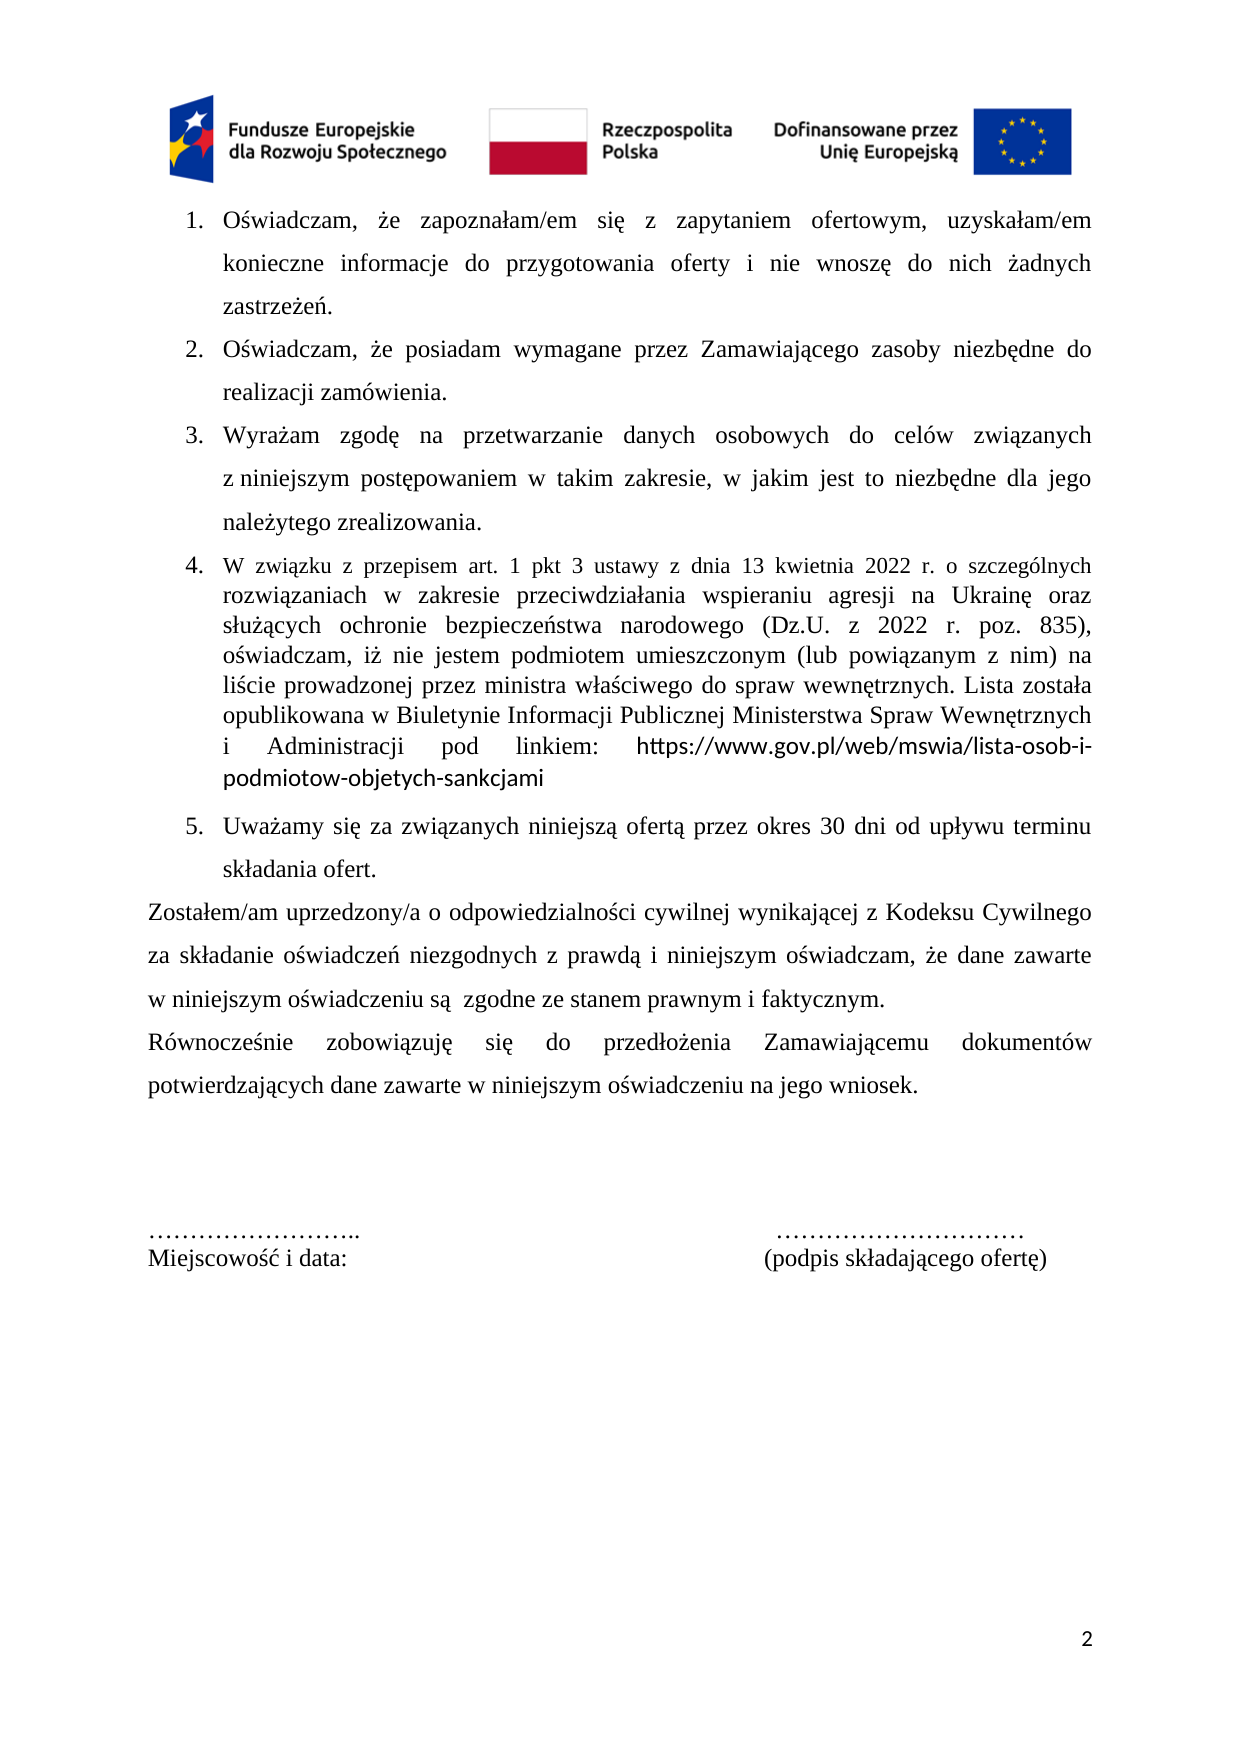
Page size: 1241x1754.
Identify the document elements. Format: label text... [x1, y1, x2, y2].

text Zostałem/am uprzedzony/a o odpowiedzialności cywilnej wynikającej z Kodeksu Cywilnego za składanie oświadczeń niezgodnych z prawdą i niniejszym oświadczam, że dane zawarte w niniejszym oświadczeniu są zgodne ze stanem prawnym i faktycznym. [148, 897, 1093, 1012]
list Wyrażam zgodę na przetwarzanie danych osobowych do celów związanych z niniejszym postępowaniem w takim zakresie, w jakim jest to niezbędne dla jego należytego zrealizowania. [185, 420, 1093, 535]
picture [148, 73, 1093, 205]
text …………………….. ………………………… [148, 1215, 1093, 1243]
list Oświadczam, że zapoznałam/em się z zapytaniem ofertowym, uzyskałam/em konieczne informacje do przygotowania oferty i nie wnoszę do nich żadnych zastrzeżeń. [185, 205, 1093, 320]
list Uważamy się za związanych niniejszą ofertą przez okres 30 dni od upływu terminu składania ofert. [185, 811, 1093, 883]
text Równocześnie zobowiązuję się do przedłożenia Zamawiającemu dokumentów potwierdzających dane zawarte w niniejszym oświadczeniu na jego wniosek. [148, 1027, 1093, 1099]
list Oświadczam, że posiadam wymagane przez Zamawiającego zasoby niezbędne do realizacji zamówienia. [185, 334, 1093, 406]
list W związku z przepisem art. 1 pkt 3 ustawy z dnia 13 kwietnia 2022 r. o szczególnych rozwiązaniach w zakresie przeciwdziałania wspieraniu agresji na Ukrainę oraz służących ochronie bezpieczeństwa narodowego (Dz.U. z 2022 r. poz. 835), oświadczam, iż nie jestem podmiotem umieszczonym (lub powiązanym z nim) na liście prowadzonej przez ministra właściwego do spraw wewnętrznych. Lista została opublikowana w Biuletynie Informacji Publicznej Ministerstwa Spraw Wewnętrznych i Administracji pod linkiem: https://www.gov.pl/web/mswia/lista-osob-i-podmiotow-objetych-sankcjami [185, 550, 1093, 793]
text Miejscowość i data: (podpis składającego ofertę) [148, 1243, 1093, 1272]
